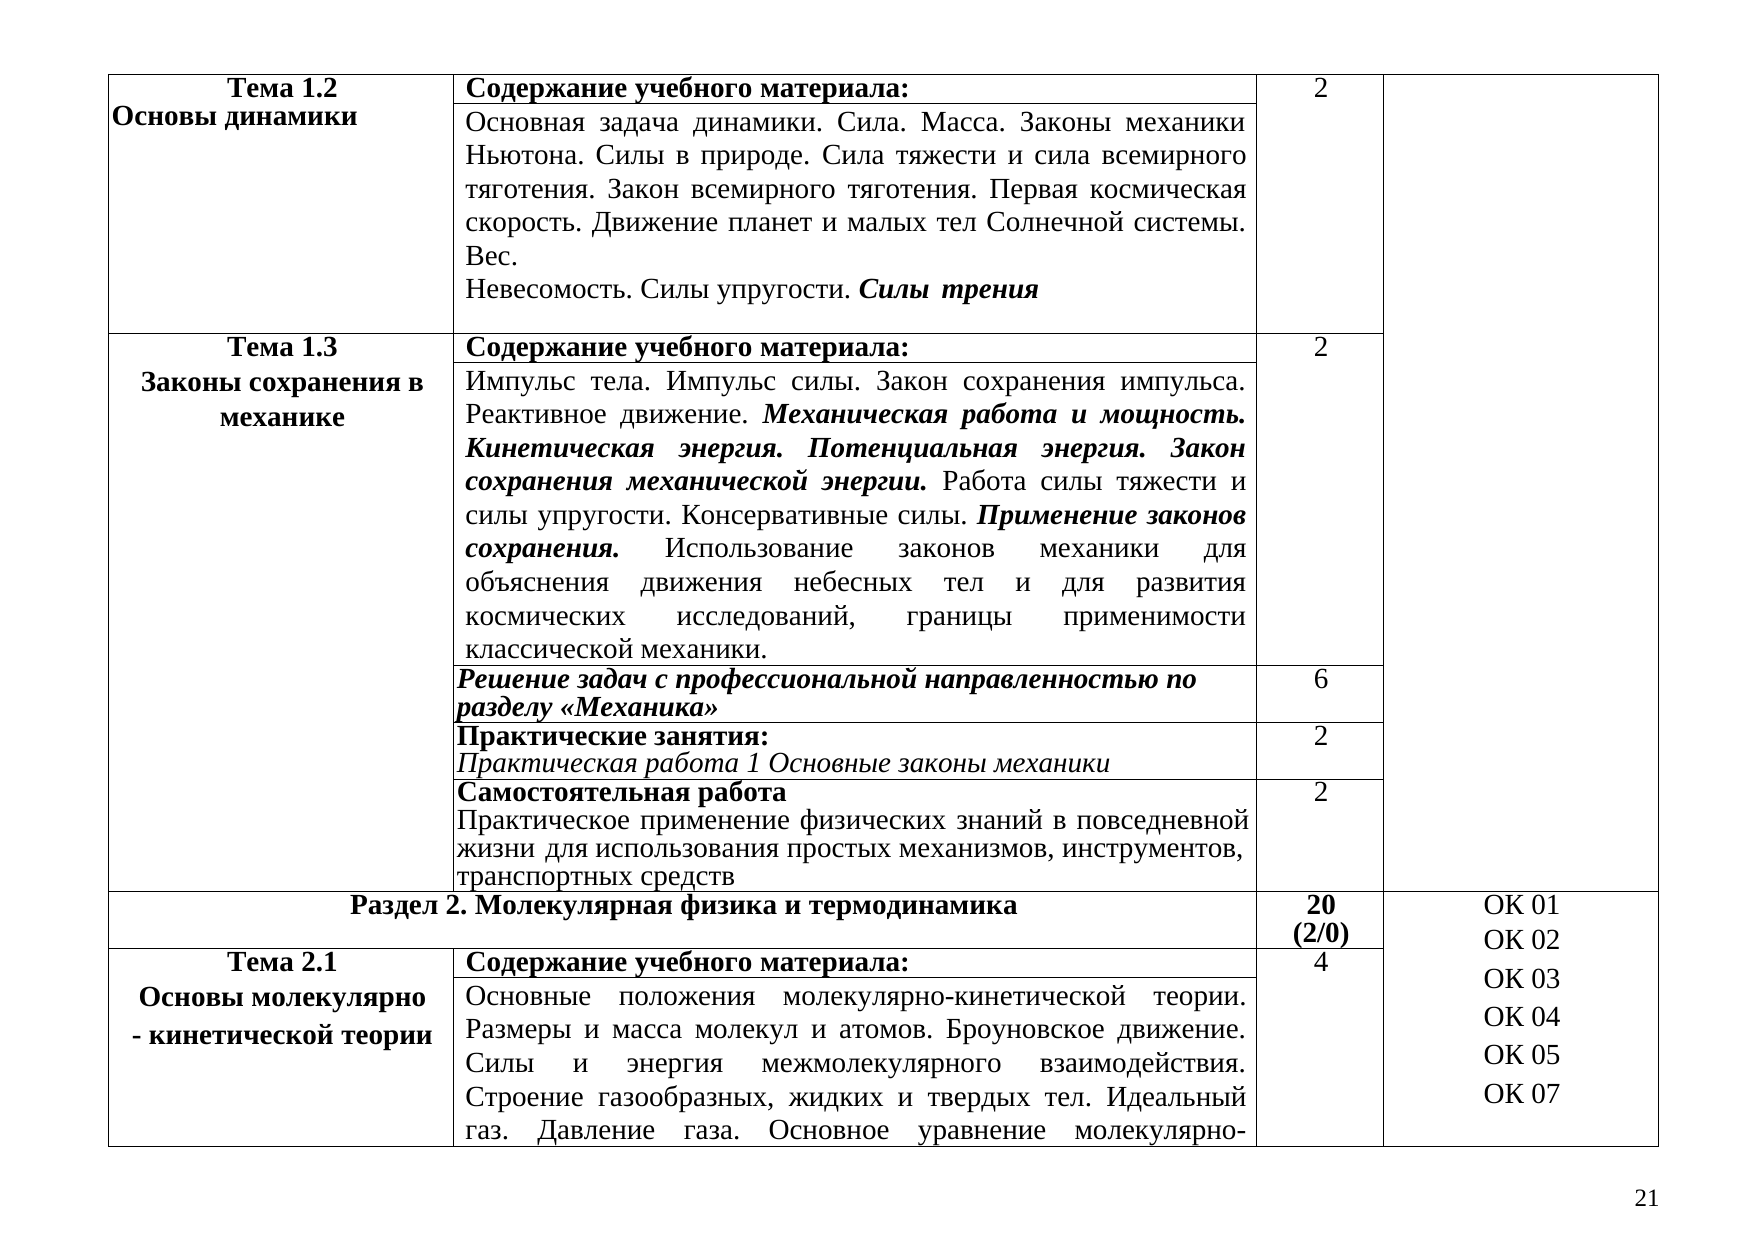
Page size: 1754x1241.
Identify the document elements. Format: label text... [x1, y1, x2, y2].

table_cell Содержание учебного материала: [454, 75, 1256, 103]
table_cell 2 [1257, 780, 1383, 891]
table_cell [454, 978, 1256, 1146]
table_cell 6 [1257, 666, 1383, 722]
table_cell Импульс тела. Импульс силы. Закон сохранения импульса. Реактивное движение. Механическая работа и мощность. Кинетическая энергия. Потенциальная энергия. Закон сохранения механической энергии. Работа силы тяжести и силы упругости. Консервативные силы. Применение законов сохранения. Использование законов механики для объяснения движения небесных тел и для развития космических исследований, границы применимости классической механики. [454, 363, 1256, 665]
table_cell Тема 1.3 Законы сохранения в механике [109, 334, 453, 891]
table_cell Содержание учебного материала: [454, 334, 1256, 362]
table_cell 2 [1257, 723, 1383, 778]
table_cell 2 [1257, 334, 1383, 665]
table_cell Практические занятия: Практическая работа 1 Основные законы механики [454, 723, 1256, 778]
table_cell 20 (2/0) [1257, 892, 1383, 948]
table_cell Тема 1.2 Основы динамики [109, 75, 453, 333]
table_cell 4 [1257, 949, 1383, 1146]
table_cell ОК 01 ОК 02 ОК 03 ОК 04 ОК 05 ОК 07 [1384, 892, 1658, 1146]
table_cell Основная задача динамики. Сила. Масса. Законы механики Ньютона. Силы в природе. Сила тяжести и сила всемирного тяготения. Закон всемирного тяготения. Первая космическая скорость. Движение планет и малых тел Солнечной системы. Вес. Невесомость. Силы упругости. Силы трения [454, 104, 1256, 333]
table_cell Раздел 2. Молекулярная физика и термодинамика [109, 892, 1256, 948]
table_cell Самостоятельная работа Практическое применение физических знаний в повседневной жизни для использования простых механизмов, инструментов, транспортных средств [454, 780, 1256, 891]
table_cell Решение задач с профессиональной направленностью по разделу «Механика» [454, 666, 1256, 722]
table_cell 2 [1257, 75, 1383, 333]
table_cell Содержание учебного материала: [454, 949, 1256, 977]
table_cell Тема 2.1 Основы молекулярно - кинетической теории [109, 949, 453, 1146]
